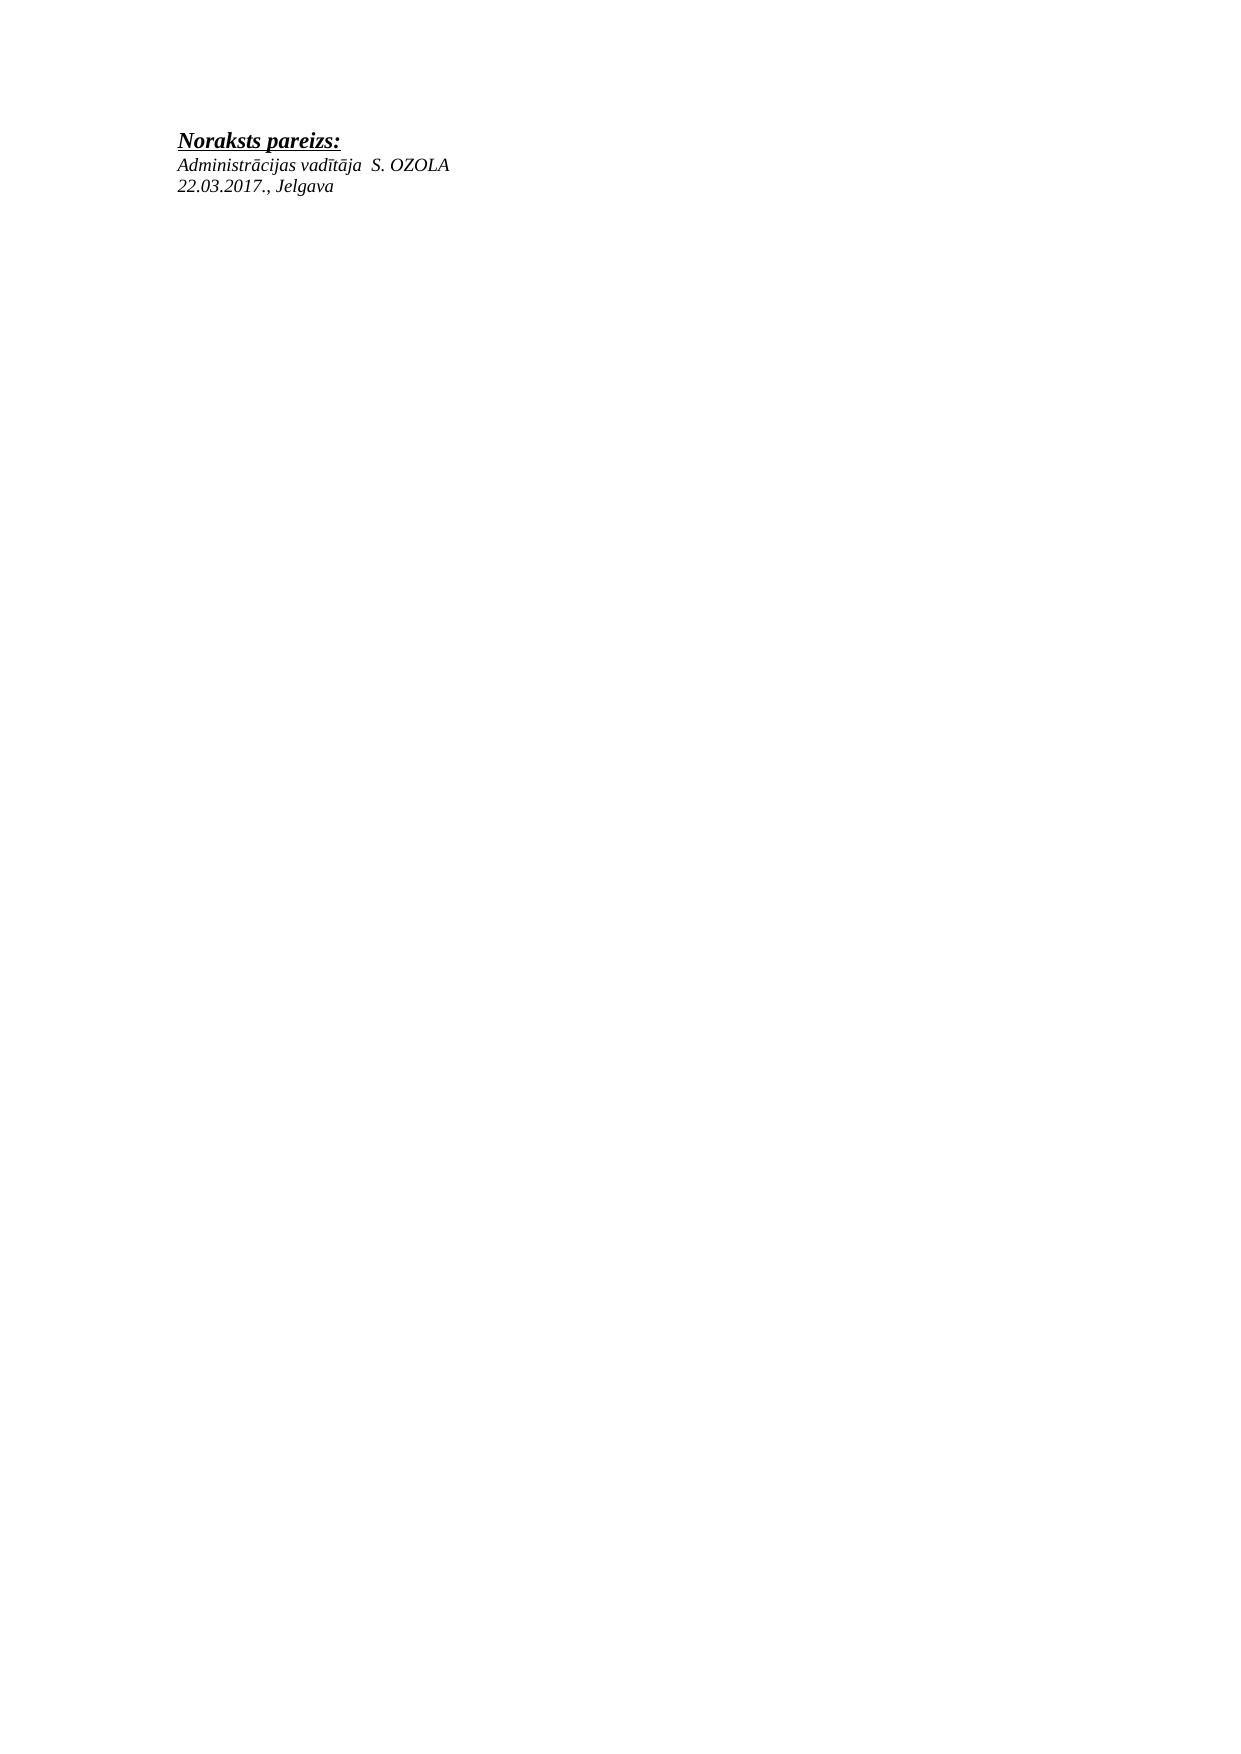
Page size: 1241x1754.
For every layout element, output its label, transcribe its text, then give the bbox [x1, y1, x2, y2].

text Administrācijas vadītāja S. OZOLA [177, 153, 1093, 175]
text 22.03.2017., Jelgava [177, 175, 1093, 197]
text Noraksts pareizs: [177, 127, 1093, 153]
